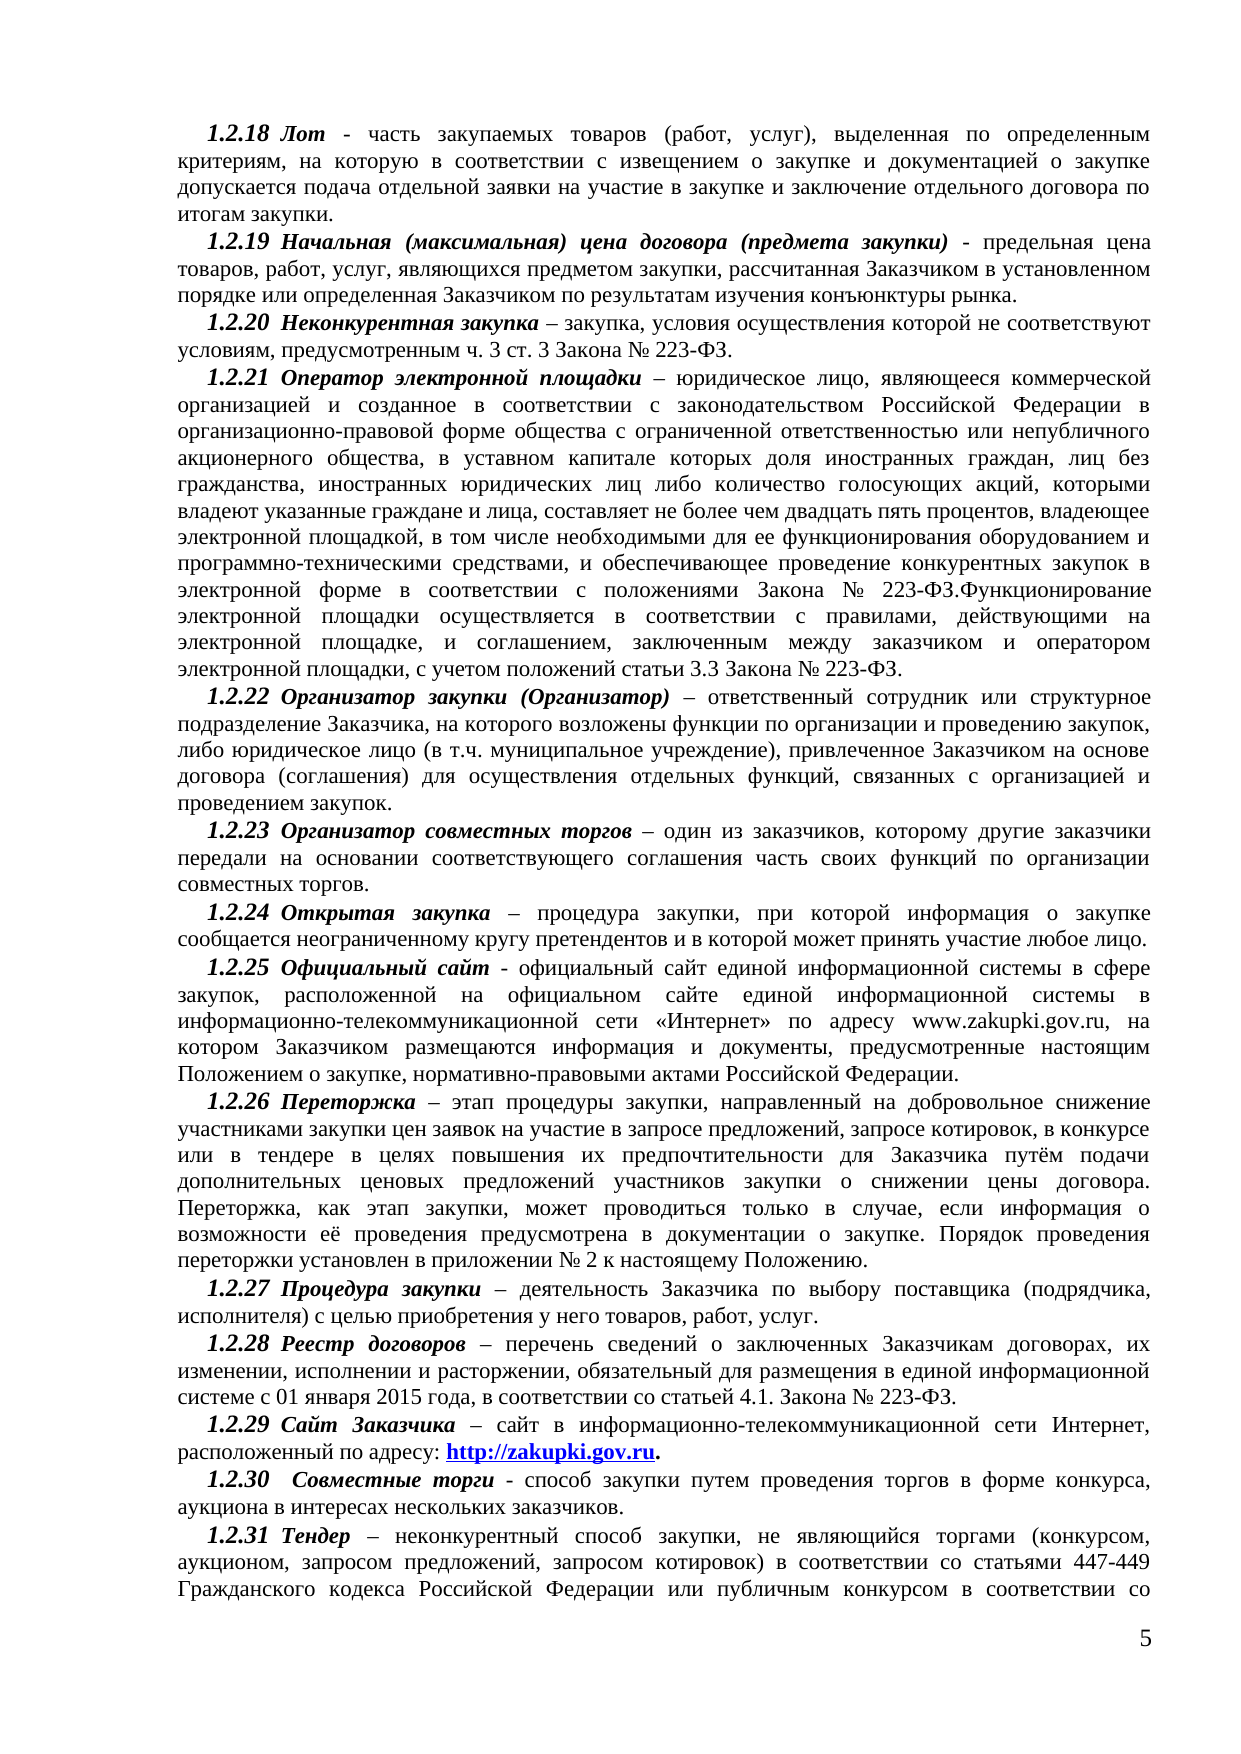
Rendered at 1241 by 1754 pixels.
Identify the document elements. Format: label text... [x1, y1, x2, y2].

list Переторжка – этап процедуры закупки, направленный на добровольное снижение участниками закупки цен заявок на участие в запросе предложений, запросе котировок, в конкурсе или в тендере в целях повышения их предпочтительности для Заказчика путём подачи дополнительных ценовых предложений участников закупки о снижении цены договора. Переторжка, как этап закупки, может проводиться только в случае, если информация о возможности её проведения предусмотрена в документации о закупке. Порядок проведения переторжки установлен в приложении № 2 к настоящему Положению. [177, 1086, 1152, 1273]
list Лот - часть закупаемых товаров (работ, услуг), выделенная по определенным критериям, на которую в соответствии с извещением о закупке и документацией о закупке допускается подача отдельной заявки на участие в закупке и заключение отдельного договора по итогам закупки. [177, 118, 1152, 226]
list Оператор электронной площадки – юридическое лицо, являющееся коммерческой организацией и созданное в соответствии с законодательством Российской Федерации в организационно-правовой форме общества с ограниченной ответственностью или непубличного акционерного общества, в уставном капитале которых доля иностранных граждан, лиц без гражданства, иностранных юридических лиц либо количество голосующих акций, которыми владеют указанные граждане и лица, составляет не более чем двадцать пять процентов, владеющее электронной площадкой, в том числе необходимыми для ее функционирования оборудованием и программно-техническими средствами, и обеспечивающее проведение конкурентных закупок в электронной форме в соответствии с положениями Закона № 223-ФЗ.Функционирование электронной площадки осуществляется в соответствии с правилами, действующими на электронной площадке, и соглашением, заключенным между заказчиком и оператором электронной площадки, с учетом положений статьи 3.3 Закона № 223-ФЗ. [177, 576, 1152, 681]
list Официальный сайт - официальный сайт единой информационной системы в сфере закупок, расположенной на официальном сайте единой информационной системы в информационно-телекоммуникационной сети «Интернет» по адресу www.zakupki.gov.ru, на котором Заказчиком размещаются информация и документы, предусмотренные настоящим Положением о закупке, нормативно-правовыми актами Российской Федерации. [177, 952, 1152, 1086]
list Неконкурентная закупка – закупка, условия осуществления которой не соответствуют условиям, предусмотренным ч. 3 ст. 3 Закона № 223-ФЗ. [177, 307, 1152, 362]
list Открытая закупка – процедура закупки, при которой информация о закупке сообщается неограниченному кругу претендентов и в которой может принять участие любое лицо. [177, 897, 1152, 952]
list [177, 1520, 1152, 1601]
list Начальная (максимальная) цена договора (предмета закупки) - предельная цена товаров, работ, услуг, являющихся предметом закупки, рассчитанная Заказчиком в установленном порядке или определенная Заказчиком по результатам изучения конъюнктуры рынка. [177, 226, 1152, 307]
list Процедура закупки – деятельность Заказчика по выбору поставщика (подрядчика, исполнителя) с целью приобретения у него товаров, работ, услуг. [177, 1273, 1152, 1328]
list Совместные торги - способ закупки путем проведения торгов в форме конкурса, аукциона в интересах нескольких заказчиков. [177, 1464, 1152, 1520]
list Реестр договоров – перечень сведений о заключенных Заказчикам договорах, их изменении, исполнении и расторжении, обязательный для размещения в единой информационной системе с 01 января 2015 года, в соответствии со статьей 4.1. Закона № 223-ФЗ. [177, 1328, 1152, 1409]
list Сайт Заказчика – сайт в информационно-телекоммуникационной сети Интернет, расположенный по адресу: http://zakupki.gov.ru. [177, 1409, 1152, 1464]
list Организатор совместных торгов – один из заказчиков, которому другие заказчики передали на основании соответствующего соглашения часть своих функций по организации совместных торгов. [177, 815, 1152, 897]
list Организатор закупки (Организатор) – ответственный сотрудник или структурное подразделение Заказчика, на которого возложены функции по организации и проведению закупок, либо юридическое лицо (в т.ч. муниципальное учреждение), привлеченное Заказчиком на основе договора (соглашения) для осуществления отдельных функций, связанных с организацией и проведением закупок. [177, 681, 1152, 815]
